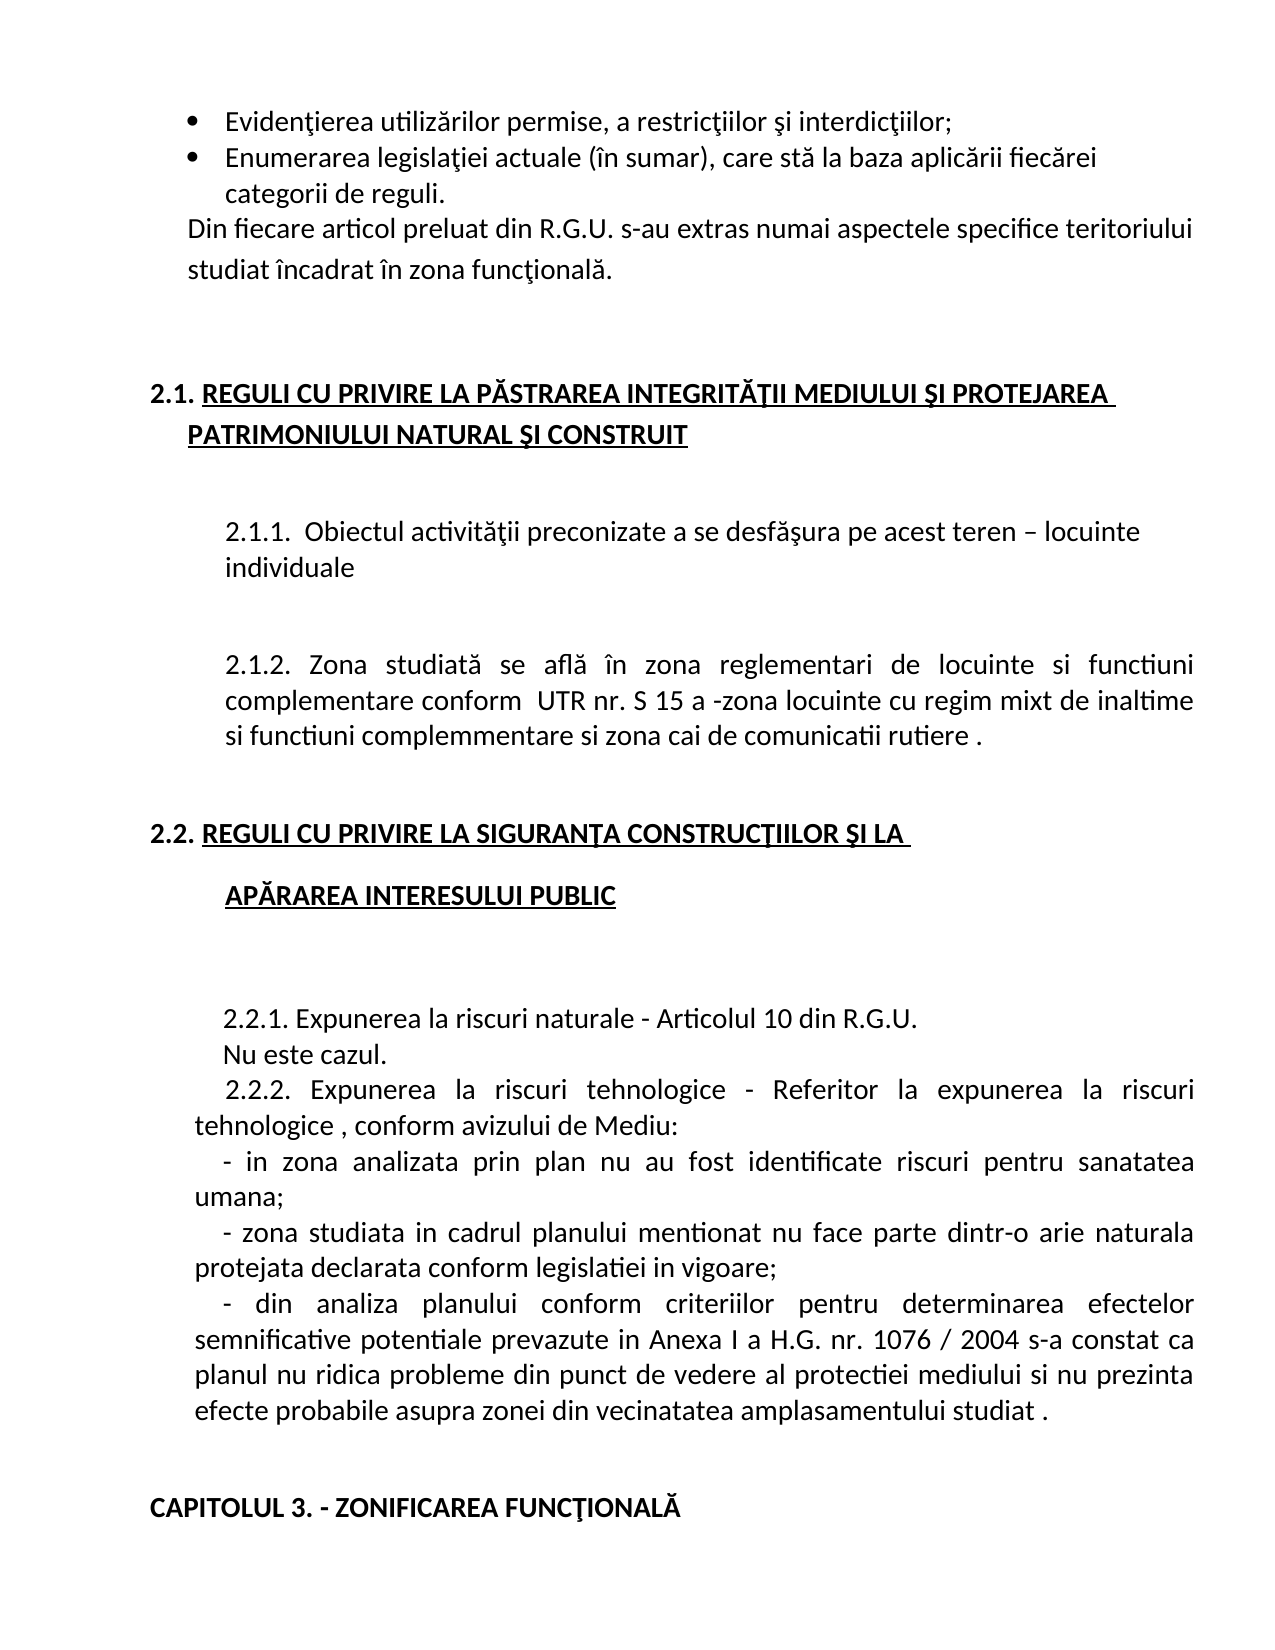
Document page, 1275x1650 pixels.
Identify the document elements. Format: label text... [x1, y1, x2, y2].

text 2.1.2. Zona studiată se află în zona reglementari de locuinte si functiuni complementare conform UTR nr. S 15 a -zona locuinte cu regim mixt de inaltime si functiuni complemmentare si zona cai de comunicatii rutiere . [150, 646, 1196, 753]
text - zona studiata in cadrul planului mentionat nu face parte dintr-o arie naturala protejata declarata conform legislatiei in vigoare; [194, 1214, 1196, 1285]
text 2.1.1. Obiectul activităţii preconizate a se desfăşura pe acest teren – locuinte individuale [150, 513, 1196, 584]
text 2.2.1. Expunerea la riscuri naturale - Articolul 10 din R.G.U. [194, 1000, 1196, 1036]
list Evidenţierea utilizărilor permise, a restricţiilor şi interdicţiilor; [187, 103, 1196, 139]
text - in zona analizata prin plan nu au fost identificate riscuri pentru sanatatea umana; [194, 1143, 1196, 1214]
text Din fiecare articol preluat din R.G.U. s-au extras numai aspectele specifice teritoriului studiat încadrat în zona funcţională. [187, 210, 1196, 287]
text 2.1. REGULI CU PRIVIRE LA PĂSTRAREA INTEGRITĂŢII MEDIULUI ŞI PROTEJAREA PATRIMONIULUI NATURAL ŞI CONSTRUIT [150, 375, 1196, 451]
list Enumerarea legislaţiei actuale (în sumar), care stă la baza aplicării fiecărei categorii de reguli. [187, 139, 1196, 210]
text - din analiza planului conform criteriilor pentru determinarea efectelor semnificative potentiale prevazute in Anexa I a H.G. nr. 1076 / 2004 s-a constat ca planul nu ridica probleme din punct de vedere al protectiei mediului si nu prezinta efecte probabile asupra zonei din vecinatatea amplasamentului studiat . [194, 1285, 1196, 1428]
text Nu este cazul. [194, 1036, 1196, 1071]
text APĂRAREA INTERESULUI PUBLIC [225, 877, 1196, 912]
text 2.2.2. Expunerea la riscuri tehnologice - Referitor la expunerea la riscuri tehnologice , conform avizului de Mediu: [194, 1071, 1196, 1143]
text CAPITOLUL 3. - ZONIFICAREA FUNCŢIONALĂ [150, 1489, 1196, 1525]
text 2.2. REGULI CU PRIVIRE LA SIGURANŢA CONSTRUCŢIILOR ŞI LA [150, 815, 1196, 850]
